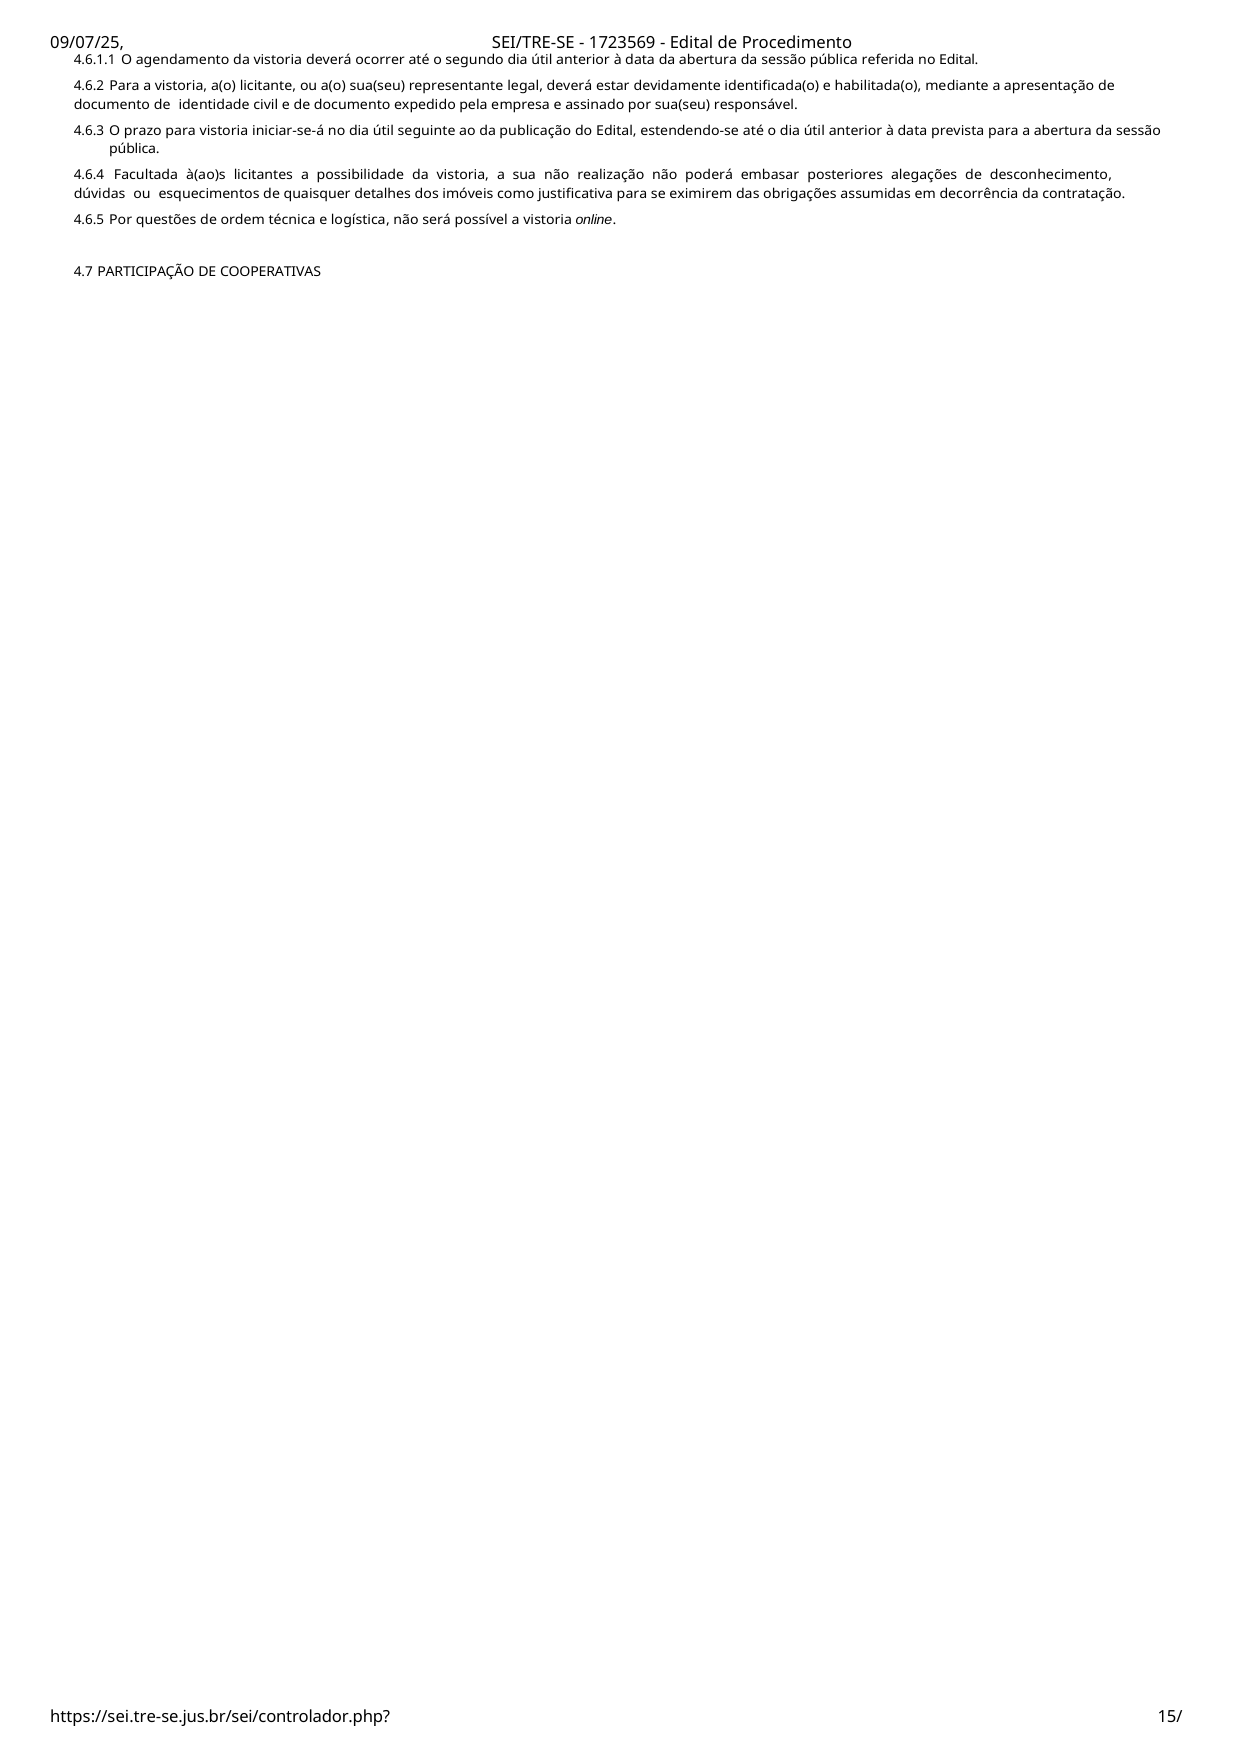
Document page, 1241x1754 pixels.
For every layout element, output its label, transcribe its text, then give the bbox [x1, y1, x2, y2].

list O agendamento da vistoria deverá ocorrer até o segundo dia útil anterior à data da abertura da sessão pública referida no Edital. [73, 50, 1196, 68]
list Facultada à(ao)s licitantes a possibilidade da vistoria, a sua não realização não poderá embasar posteriores alegações de desconhecimento, dúvidas ou esquecimentos de quaisquer detalhes dos imóveis como justificativa para se eximirem das obrigações assumidas em decorrência da contratação. [73, 165, 1168, 203]
list O prazo para vistoria iniciar-se-á no dia útil seguinte ao da publicação do Edital, estendendo-se até o dia útil anterior à data prevista para a abertura da sessão pública. [73, 121, 1196, 158]
list PARTICIPAÇÃO DE COOPERATIVAS [73, 262, 1196, 281]
list Por questões de ordem técnica e logística, não será possível a vistoria online. [73, 210, 1196, 229]
list Para a vistoria, a(o) licitante, ou a(o) sua(seu) representante legal, deverá estar devidamente identificada(o) e habilitada(o), mediante a apresentação de documento de identidade civil e de documento expedido pela empresa e assinado por sua(seu) responsável. [73, 76, 1168, 113]
